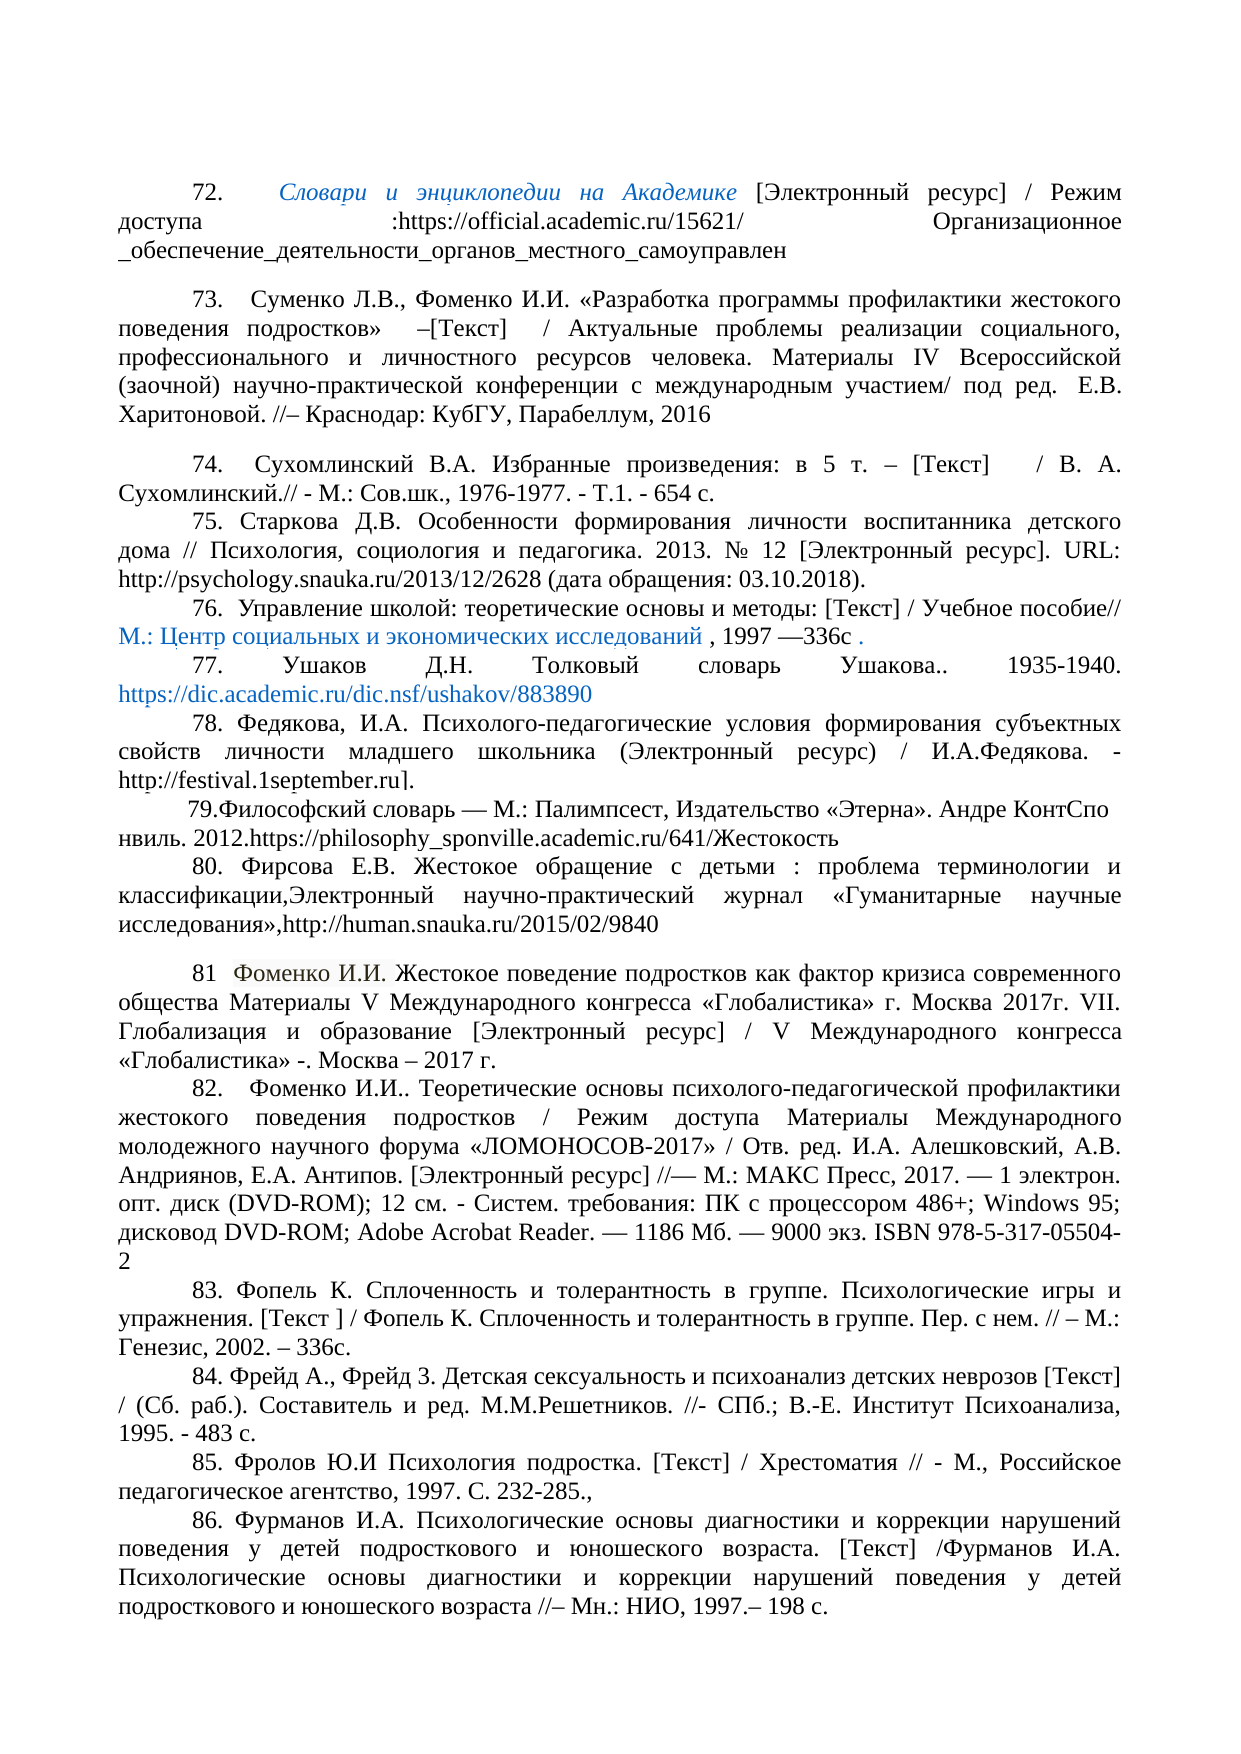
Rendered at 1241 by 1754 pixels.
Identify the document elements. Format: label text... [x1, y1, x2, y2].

text 86. Фурманов И.А. Психологические основы диагностики и коррекции нарушений поведения у детей подросткового и юношеского возраста. [Текст] /Фурманов И.А. Психологические основы диагностики и коррекции нарушений поведения у детей подросткового и юношеского возраста //– Мн.: НИО, 1997.– 198 с. [118, 1505, 1122, 1620]
text 78. Федякова, И.А. Психолого-педагогические условия формирования субъектных свойств личности младшего школьника (Электронный ресурс) / И.А.Федякова. - http://festival.1september.ru]. [118, 708, 1122, 794]
text 75. Старкова Д.В. Особенности формирования личности воспитанника детского дома // Психология, социология и педагогика. 2013. № 12 [Электронный ресурс]. URL: http://psychology.snauka.ru/2013/12/2628 (дата обращения: 03.10.2018). [118, 506, 1122, 593]
text 82. Фоменко И.И.. Теоретические основы психолого-педагогической профилактики жестокого поведения подростков / Режим доступа Материалы Международного молодежного научного форума «ЛОМОНОСОВ-2017» / Отв. ред. И.А. Алешковский, А.В. Андриянов, Е.А. Антипов. [Электронный ресурс] //— М.: МАКС Пресс, 2017. — 1 электрон. опт. диск (DVD-ROM); 12 см. - Систем. требования: ПК с процессором 486+; Windows 95; дисковод DVD-ROM; Adobe Acrobat Reader. — 1186 Мб. — 9000 экз. ISBN 978-5-317-05504-2 [118, 1073, 1122, 1275]
text 73. Суменко Л.В., Фоменко И.И. «Разработка программы профилактики жестокого поведения подростков» –[Текст] / Актуальные проблемы реализации социального, профессионального и личностного ресурсов человека. Материалы IV Всероссийской (заочной) научно-практической конференции с международным участием/ под ред. Е.В. Харитоновой. //– Краснодар: КубГУ, Парабеллум, 2016 [118, 284, 1122, 428]
text 85. Фролов Ю.И Психология подростка. [Текст] / Хрестоматия // - М., Российское педагогическое агентство, 1997. С. 232-285., [118, 1447, 1122, 1505]
text 81 Фоменко И.И. Жестокое поведение подростков как фактор кризиса современного общества Материалы V Международного конгресса «Глобалистика» г. Москва 2017г. VII. Глобализация и образование [Электронный ресурс] / V Международного конгресса «Глобалистика» -. Москва – 2017 г. [118, 958, 1122, 1073]
text 76. Управление школой: теоретические основы и методы: [Текст] / Учебное пособие// М.: Центр социальных и экономических исследований , 1997 —336с . [118, 593, 1122, 650]
text 72. Словари и энциклопедии на Академике [Электронный ресурс] / Режим доступа :https://official.academic.ru/15621/ Организационное _обеспечение_деятельности_органов_местного_самоуправлен [118, 177, 1122, 263]
text яяяяяя79.Философский словарь — М.: Палимпсест, Издательство «Этерна». Андре КонтСпонвиль. 2012.https://philosophy_sponville.academic.ru/641/Жестокость [118, 794, 1122, 851]
text 80. Фирсова Е.В. Жестокое обращение с детьми : проблема терминологии и классификации,Электронный научно-практический журнал «Гуманитарные научные исследования»,http://human.snauka.ru/2015/02/9840 [118, 880, 1122, 938]
text 83. Фопель К. Сплоченность и толерантность в группе. Психологические игры и упражнения. [Текст ] / Фопель К. Сплоченность и толерантность в группе. Пер. с нем. // – М.: Генезис, 2002. – 336с. [118, 1275, 1122, 1361]
text 84. Фрейд А., Фрейд 3. Детская сексуальность и психоанализ детских неврозов [Текст] / (Сб. раб.). Составитель и ред. М.М.Решетников. //- СПб.; В.-Е. Институт Психоанализа, 1995. - 483 с. [118, 1361, 1122, 1447]
text 77. Ушаков Д.Н. Толковый словарь Ушакова.. 1935-1940. https://dic.academic.ru/dic.nsf/ushakov/883890 [118, 650, 1122, 708]
text 74. Сухомлинский В.А. Избранные произведения: в 5 т. – [Текст] / В. А. Сухомлинский.// - М.: Сов.шк., 1976-1977. - Т.1. - 654 с. [118, 449, 1122, 506]
